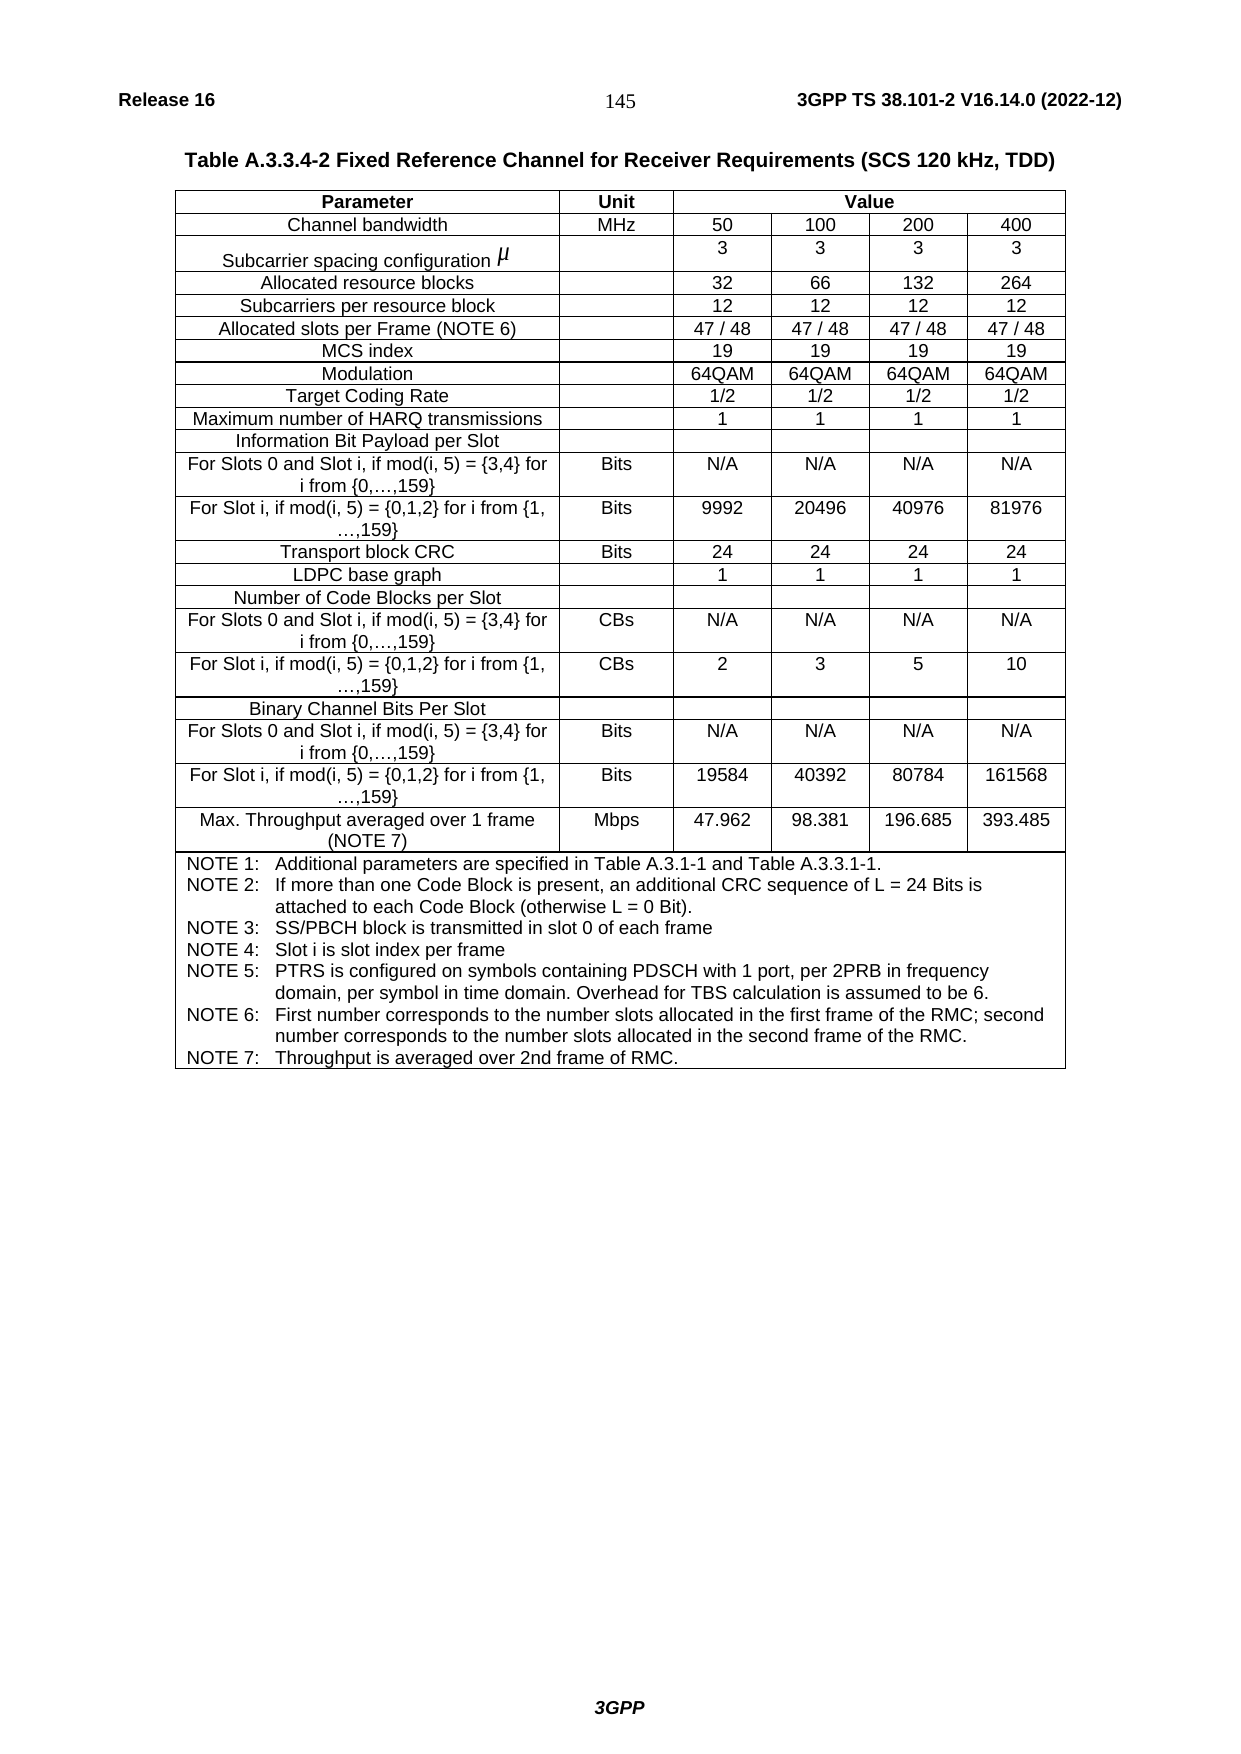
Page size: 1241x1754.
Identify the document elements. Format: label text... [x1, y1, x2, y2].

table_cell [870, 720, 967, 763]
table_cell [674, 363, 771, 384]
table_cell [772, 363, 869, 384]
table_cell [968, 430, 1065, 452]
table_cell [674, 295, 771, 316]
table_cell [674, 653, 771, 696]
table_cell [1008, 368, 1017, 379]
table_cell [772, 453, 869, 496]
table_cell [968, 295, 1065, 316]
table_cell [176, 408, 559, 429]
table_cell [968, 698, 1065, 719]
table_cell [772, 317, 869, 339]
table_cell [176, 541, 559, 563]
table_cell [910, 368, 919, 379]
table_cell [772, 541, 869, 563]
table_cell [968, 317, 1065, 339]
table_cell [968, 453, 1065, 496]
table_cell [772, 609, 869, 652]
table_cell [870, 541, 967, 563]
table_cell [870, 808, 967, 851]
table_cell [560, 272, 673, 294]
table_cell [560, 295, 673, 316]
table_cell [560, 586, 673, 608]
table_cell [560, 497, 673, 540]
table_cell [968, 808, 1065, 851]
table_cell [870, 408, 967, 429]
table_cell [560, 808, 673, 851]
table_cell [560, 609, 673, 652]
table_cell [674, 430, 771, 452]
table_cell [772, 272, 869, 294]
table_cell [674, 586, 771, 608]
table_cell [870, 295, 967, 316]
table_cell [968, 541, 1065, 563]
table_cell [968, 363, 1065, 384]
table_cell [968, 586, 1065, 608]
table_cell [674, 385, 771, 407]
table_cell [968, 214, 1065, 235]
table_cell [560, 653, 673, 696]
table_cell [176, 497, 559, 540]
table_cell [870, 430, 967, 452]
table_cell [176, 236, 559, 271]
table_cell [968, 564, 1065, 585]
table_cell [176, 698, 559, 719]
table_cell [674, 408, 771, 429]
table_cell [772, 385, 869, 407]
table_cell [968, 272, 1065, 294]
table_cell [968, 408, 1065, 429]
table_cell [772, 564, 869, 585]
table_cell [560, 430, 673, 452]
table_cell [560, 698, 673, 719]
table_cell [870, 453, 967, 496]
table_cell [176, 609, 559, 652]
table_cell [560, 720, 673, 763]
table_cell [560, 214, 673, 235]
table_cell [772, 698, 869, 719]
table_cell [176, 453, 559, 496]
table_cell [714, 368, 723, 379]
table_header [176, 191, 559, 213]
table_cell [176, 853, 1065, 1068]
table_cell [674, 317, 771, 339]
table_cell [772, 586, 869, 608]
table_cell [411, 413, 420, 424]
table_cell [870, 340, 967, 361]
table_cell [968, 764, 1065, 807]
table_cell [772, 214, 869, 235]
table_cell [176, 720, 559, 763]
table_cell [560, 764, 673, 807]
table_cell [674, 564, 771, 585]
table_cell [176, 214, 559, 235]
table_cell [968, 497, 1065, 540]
text Table A.3.3.4-2 Fixed Reference Channel for Receiver Requirements (SCS 120 kHz, TDD) [118, 147, 1122, 171]
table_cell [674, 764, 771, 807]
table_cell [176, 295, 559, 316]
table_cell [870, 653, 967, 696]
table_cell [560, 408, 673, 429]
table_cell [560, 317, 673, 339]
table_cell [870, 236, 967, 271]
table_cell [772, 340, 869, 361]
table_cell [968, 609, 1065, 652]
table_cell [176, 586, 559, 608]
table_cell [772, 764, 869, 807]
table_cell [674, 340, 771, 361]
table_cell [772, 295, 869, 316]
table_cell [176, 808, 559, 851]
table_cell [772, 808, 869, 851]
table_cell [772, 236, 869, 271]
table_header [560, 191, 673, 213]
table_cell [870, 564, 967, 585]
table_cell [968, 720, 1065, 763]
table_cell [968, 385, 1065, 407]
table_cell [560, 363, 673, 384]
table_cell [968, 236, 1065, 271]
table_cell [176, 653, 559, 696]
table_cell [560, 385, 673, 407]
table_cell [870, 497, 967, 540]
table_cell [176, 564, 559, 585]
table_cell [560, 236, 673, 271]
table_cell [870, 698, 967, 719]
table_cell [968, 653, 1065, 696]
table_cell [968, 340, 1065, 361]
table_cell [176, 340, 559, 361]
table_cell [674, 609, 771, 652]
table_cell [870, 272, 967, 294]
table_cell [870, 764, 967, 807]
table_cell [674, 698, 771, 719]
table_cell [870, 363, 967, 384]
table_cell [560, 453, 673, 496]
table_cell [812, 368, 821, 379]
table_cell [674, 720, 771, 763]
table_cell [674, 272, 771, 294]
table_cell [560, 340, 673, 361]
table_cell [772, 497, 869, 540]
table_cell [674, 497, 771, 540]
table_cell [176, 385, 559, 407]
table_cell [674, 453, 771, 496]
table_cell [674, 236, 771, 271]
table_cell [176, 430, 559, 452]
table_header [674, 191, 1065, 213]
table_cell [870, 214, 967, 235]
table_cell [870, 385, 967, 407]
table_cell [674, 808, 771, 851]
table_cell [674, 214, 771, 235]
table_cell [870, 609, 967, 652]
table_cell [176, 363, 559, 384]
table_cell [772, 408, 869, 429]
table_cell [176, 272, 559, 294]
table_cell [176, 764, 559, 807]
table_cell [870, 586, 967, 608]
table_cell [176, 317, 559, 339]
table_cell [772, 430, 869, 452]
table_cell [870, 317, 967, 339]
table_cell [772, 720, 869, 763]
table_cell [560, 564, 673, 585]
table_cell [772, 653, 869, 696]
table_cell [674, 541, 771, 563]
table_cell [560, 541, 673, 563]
